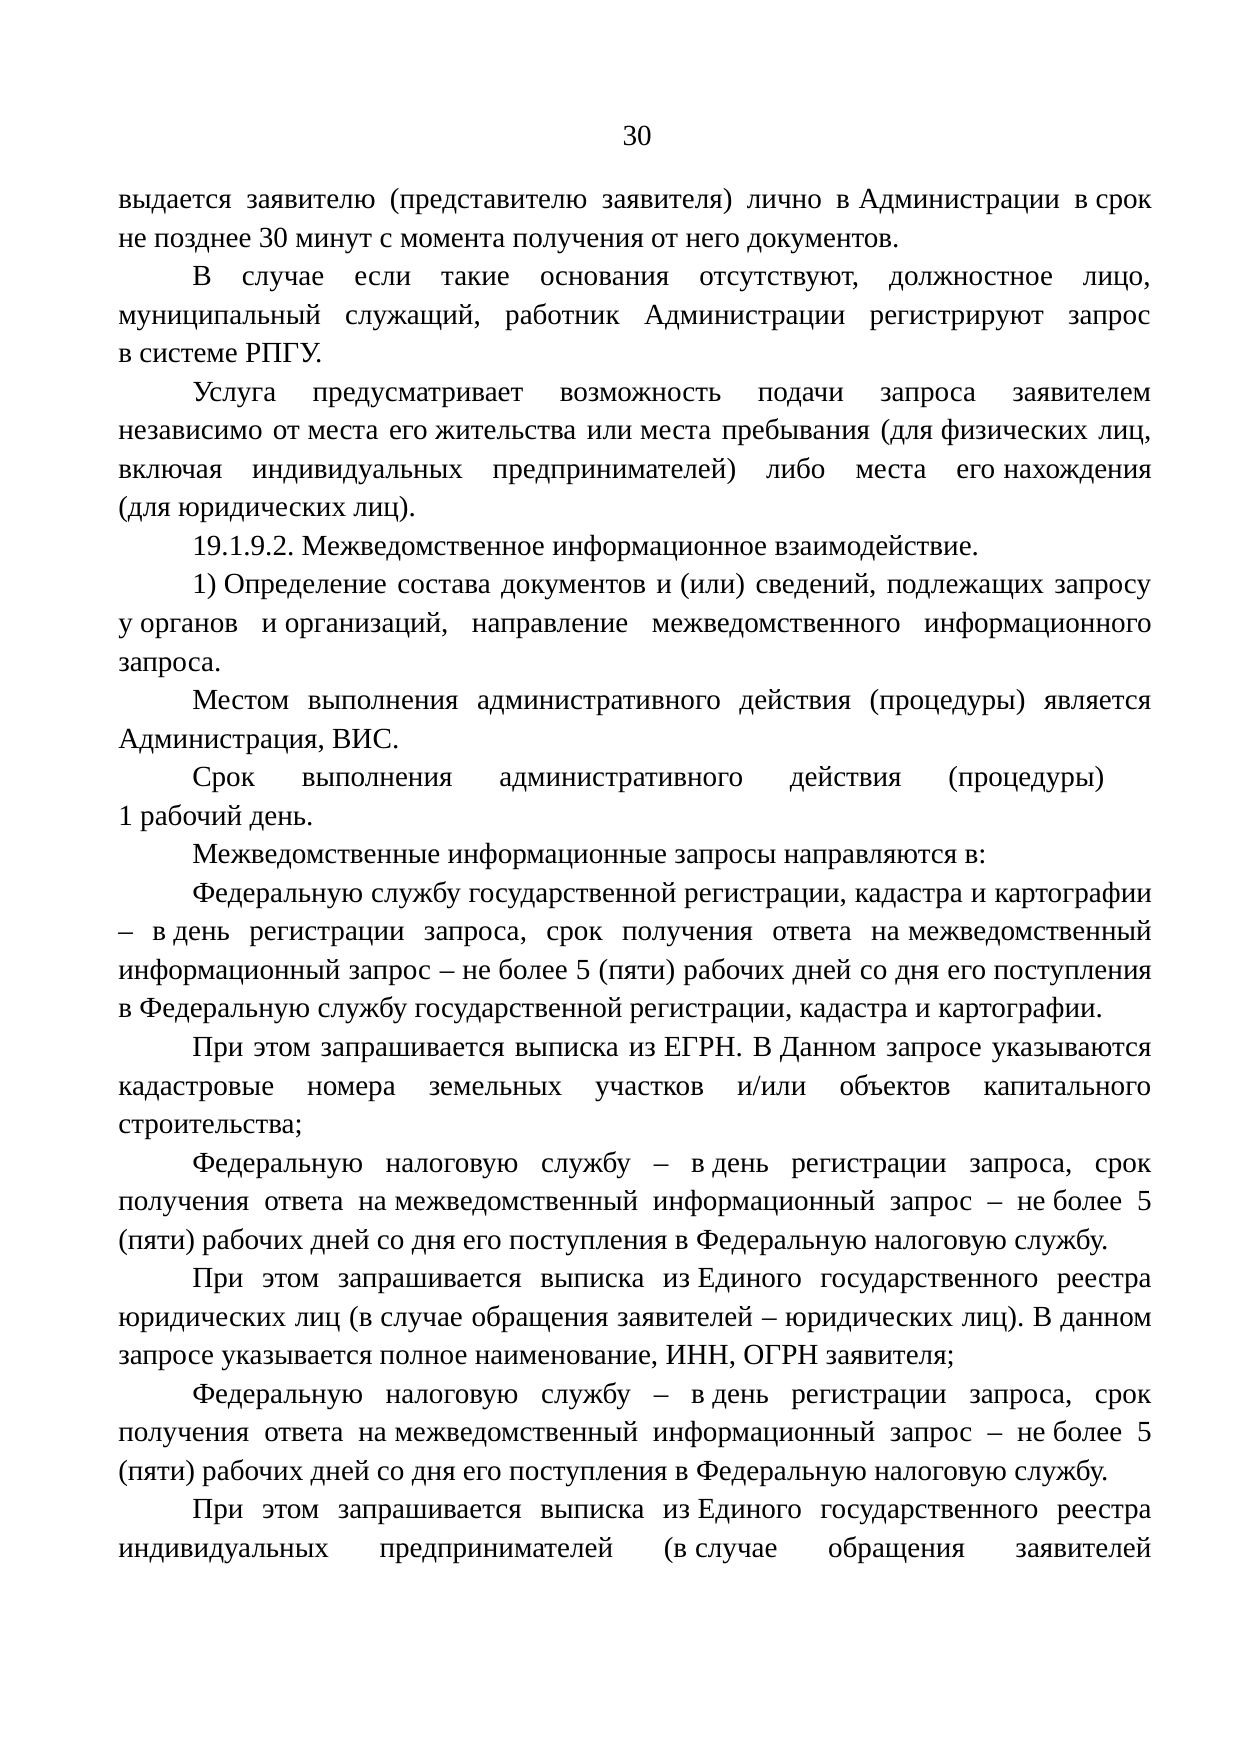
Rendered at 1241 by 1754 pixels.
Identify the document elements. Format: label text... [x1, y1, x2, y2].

text При этом запрашивается выписка из Единого государственного реестра юридических лиц (в случае обращения заявителей ⁠–⁠ юридических лиц). В данном запросе указывается полное наименование, ИНН, ОГРН заявителя; [118, 1260, 1152, 1371]
text При этом запрашивается выписка из ЕГРН. В Данном запросе указываются кадастровые номера земельных участков и/или объектов капитального строительства; [118, 1029, 1152, 1140]
text Федеральную службу государственной регистрации, кадастра и картографии ⁠–⁠ в день регистрации запроса, срок получения ответа на межведомственный информационный запрос ⁠–⁠ не более 5 (пяти) рабочих дней со дня его поступления в Федеральную службу государственной регистрации, кадастра и картографии. [118, 875, 1152, 1024]
text 1) Определение состава документов и (или) сведений, подлежащих запросу у органов и организаций, направление межведомственного информационного запроса. [118, 567, 1152, 677]
text 19.1.9.2. Межведомственное информационное взаимодействие. [118, 528, 1152, 562]
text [118, 1492, 1152, 1564]
text Услуга предусматривает возможность подачи запроса заявителем независимо от места его жительства или места пребывания (для физических лиц, включая индивидуальных предпринимателей) либо места его нахождения (для юридических лиц). [118, 374, 1152, 523]
text Федеральную налоговую службу ⁠–⁠ в день регистрации запроса, срок получения ответа на межведомственный информационный запрос ⁠–⁠ не более 5 (пяти) рабочих дней со дня его поступления в Федеральную налоговую службу. [118, 1145, 1152, 1255]
text Федеральную налоговую службу ⁠–⁠ в день регистрации запроса, срок получения ответа на межведомственный информационный запрос ⁠–⁠ не более 5 (пяти) рабочих дней со дня его поступления в Федеральную налоговую службу. [118, 1376, 1152, 1487]
text Межведомственные информационные запросы направляются в: [118, 836, 1152, 870]
text Местом выполнения административного действия (процедуры) является Администрация, ВИС. [118, 682, 1152, 754]
text В случае если такие основания отсутствуют, должностное лицо, муниципальный служащий, работник Администрации регистрируют запрос в системе РПГУ. [118, 258, 1152, 369]
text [118, 181, 1152, 253]
text Срок выполнения административного действия (процедуры) 1 рабочий день. [118, 759, 1152, 831]
